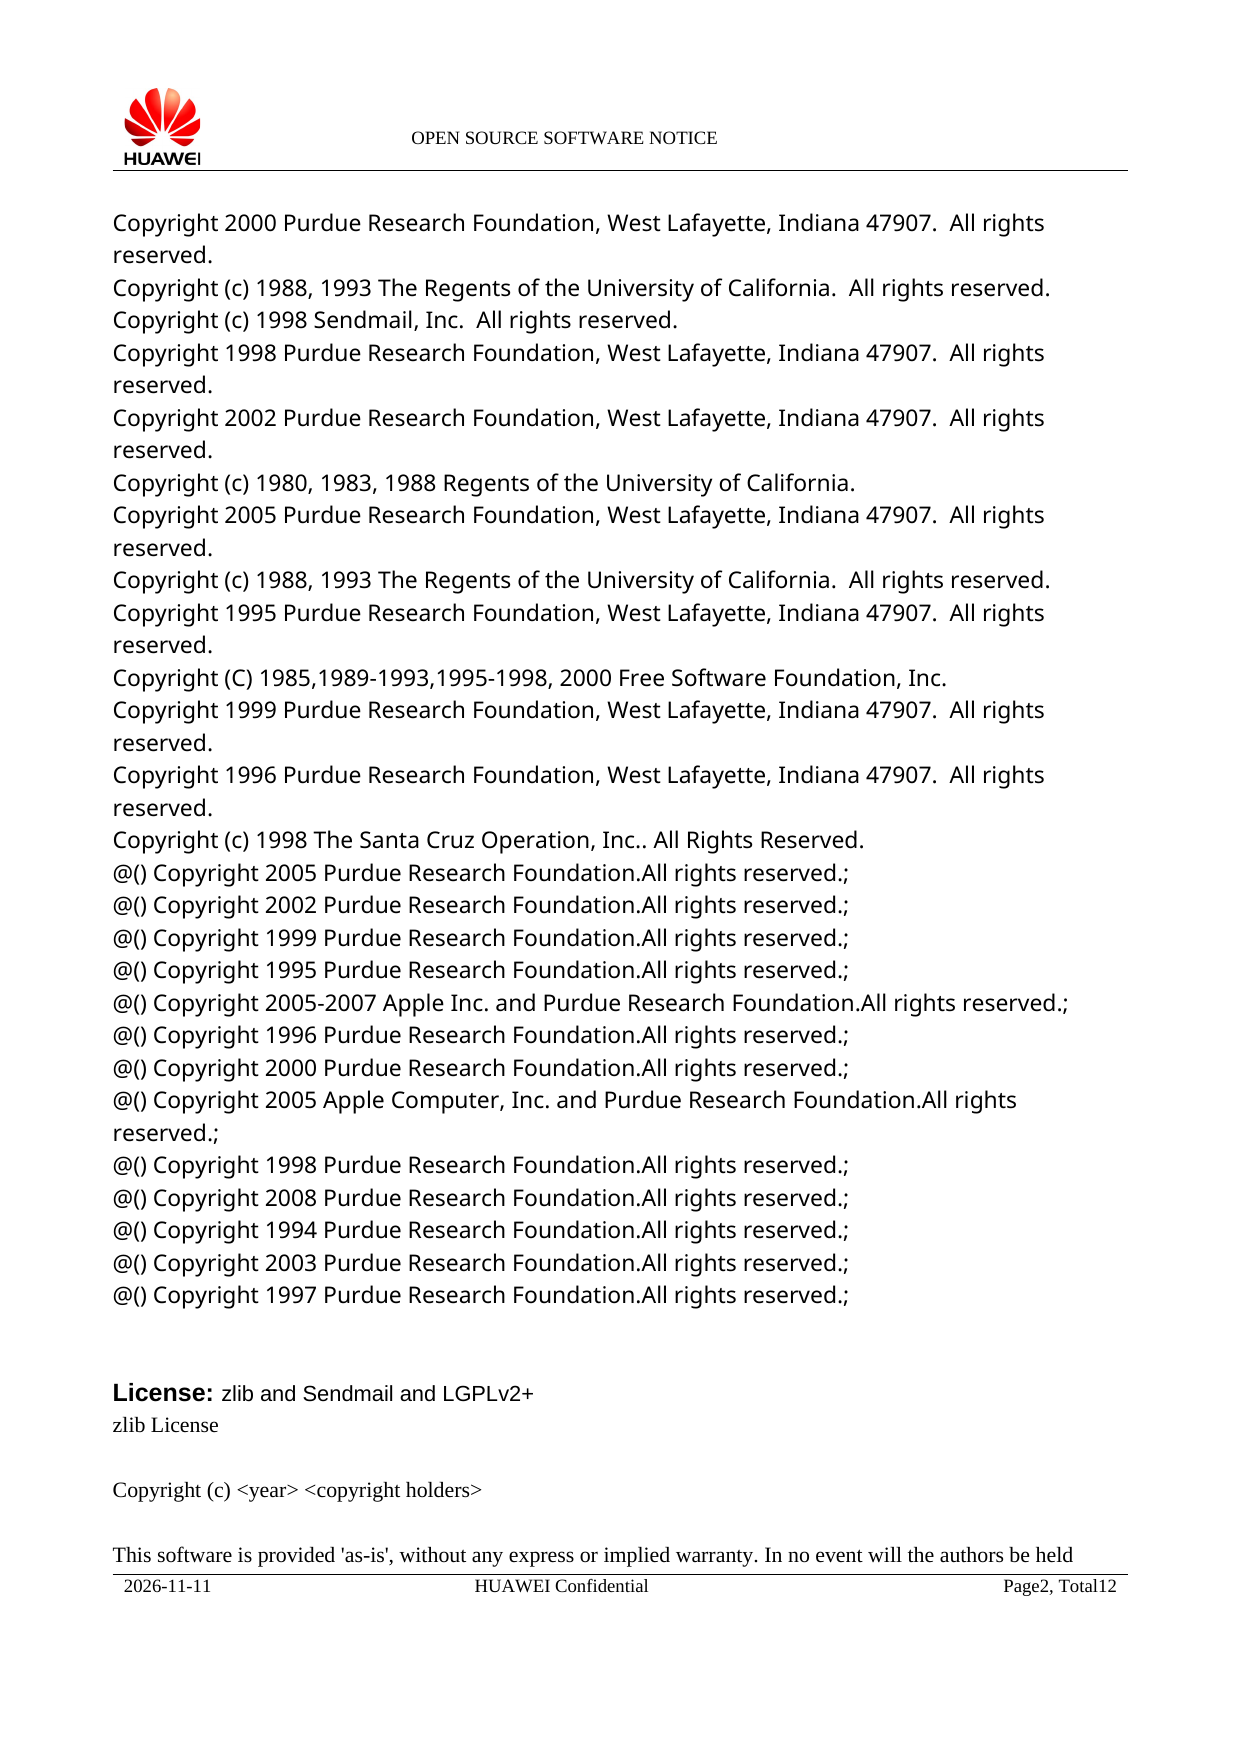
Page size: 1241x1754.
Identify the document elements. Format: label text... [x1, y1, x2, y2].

picture [124, 88, 201, 165]
text @() Copyright 2005 Purdue Research Foundation.All rights reserved.; @() Copyright 2002 Purdue Research Foundation.All rights reserved.; @() Copyright 1999 Purdue Research Foundation.All rights reserved.; @() Copyright 1995 Purdue Research Foundation.All rights reserved.; @() Copyright 2005-2007 Apple Inc. and Purdue Research Foundation.All rights reserved.; @() Copyright 1996 Purdue Research Foundation.All rights reserved.; @() Copyright 2000 Purdue Research Foundation.All rights reserved.; @() Copyright 2005 Apple Computer, Inc. and Purdue Research Foundation.All rights reserved.; @() Copyright 1998 Purdue Research Foundation.All rights reserved.; @() Copyright 2008 Purdue Research Foundation.All rights reserved.; @() Copyright 1994 Purdue Research Foundation.All rights reserved.; @() Copyright 2003 Purdue Research Foundation.All rights reserved.; @() Copyright 1997 Purdue Research Foundation.All rights reserved.; [112, 856, 1128, 1376]
text Copyright 1996 Purdue Research Foundation, West Lafayette, Indiana 47907. All rights reserved. Copyright (c) 1998 The Santa Cruz Operation, Inc.. All Rights Reserved. [112, 759, 1128, 856]
text License: zlib and Sendmail and LGPLv2+ [112, 1376, 1128, 1409]
